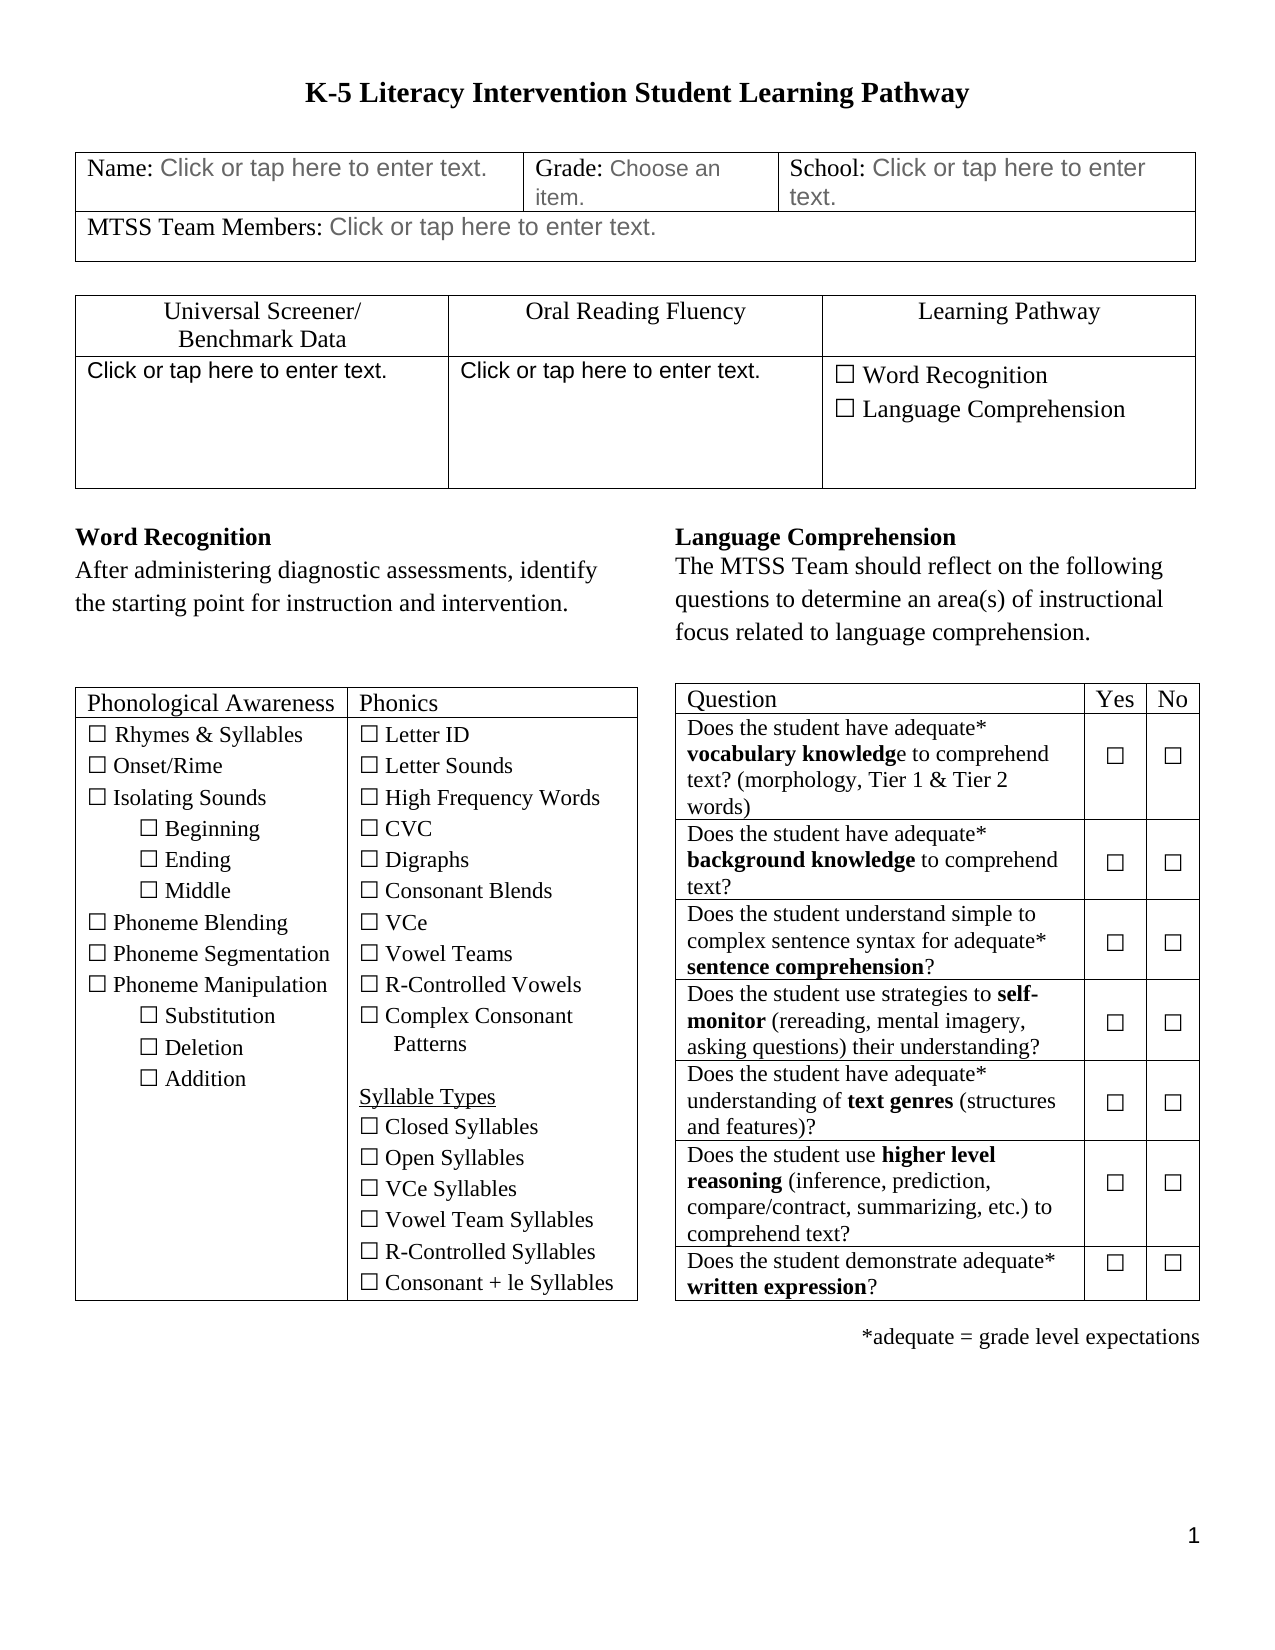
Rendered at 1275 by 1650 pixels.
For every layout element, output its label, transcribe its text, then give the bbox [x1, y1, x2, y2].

table_cell Does the student have adequate* background knowledge to comprehend text? [676, 820, 1084, 899]
table_header No [1147, 684, 1199, 713]
table_cell Does the student demonstrate adequate* written expression? [676, 1247, 1084, 1300]
text *adequate = grade level expectations [675, 1323, 1200, 1349]
table_header Phonics [348, 688, 637, 717]
text After administering diagnostic assessments, identify the starting point for instruction and intervention. [75, 555, 600, 617]
table_cell Does the student use strategies to self-monitor (rereading, mental imagery, asking questions) their understanding? [676, 980, 1084, 1059]
table_cell [76, 357, 448, 488]
table_cell Does the student have adequate* understanding of text genres (structures and features)? [676, 1061, 1084, 1139]
table_header Name: [76, 153, 523, 211]
table_header Phonological Awareness [76, 688, 347, 717]
table_cell Word Recognition Language Comprehension [823, 357, 1195, 488]
table_cell [1085, 1141, 1146, 1246]
table_cell [1085, 900, 1146, 979]
table_cell [1147, 980, 1199, 1059]
table_cell [1085, 1247, 1146, 1300]
table_header Grade: [524, 153, 778, 211]
table_cell [1147, 714, 1199, 819]
table_header Learning Pathway [823, 296, 1195, 356]
text Word Recognition [75, 522, 600, 551]
text K-5 Literacy Intervention Student Learning Pathway [75, 75, 1200, 108]
table_cell Letter ID Letter Sounds High Frequency Words CVC Digraphs Consonant Blends VCe Vowel Teams R-Controlled Vowels Complex Consonant Patterns Syllable Types Closed Syllables Open Syllables VCe Syllables Vowel Team Syllables R-Controlled Syllables Consonant + le Syllables [348, 718, 637, 1300]
table_cell [1147, 1247, 1199, 1300]
table_cell [1147, 1141, 1199, 1246]
table_cell [1147, 900, 1199, 979]
table_cell Does the student have adequate* vocabulary knowledge to comprehend text? (morphology, Tier 1 & Tier 2 words) [676, 714, 1084, 819]
table_cell [1147, 820, 1199, 899]
table_header Universal Screener/ Benchmark Data [76, 296, 448, 356]
table_cell [1085, 980, 1146, 1059]
text Language Comprehension [675, 522, 1200, 551]
table_cell Rhymes & Syllables Onset/Rime Isolating Sounds Beginning Ending Middle Phoneme Blending Phoneme Segmentation Phoneme Manipulation Substitution Deletion Addition [76, 718, 347, 1300]
table_header Question [676, 684, 1084, 713]
table_cell [1085, 820, 1146, 899]
table_header Oral Reading Fluency [449, 296, 822, 356]
table_cell MTSS Team Members: [76, 212, 1195, 261]
table_cell Does the student use higher level reasoning (inference, prediction, compare/contract, summarizing, etc.) to comprehend text? [676, 1141, 1084, 1246]
table_cell [1085, 1061, 1146, 1139]
table_header School: [779, 153, 1195, 211]
table_cell Does the student understand simple to complex sentence syntax for adequate* sentence comprehension? [676, 900, 1084, 979]
table_header Yes [1085, 684, 1146, 713]
text The MTSS Team should reflect on the following questions to determine an area(s) of instructional focus related to language comprehension. [675, 551, 1200, 646]
table_cell [1147, 1061, 1199, 1139]
table_cell [1085, 714, 1146, 819]
